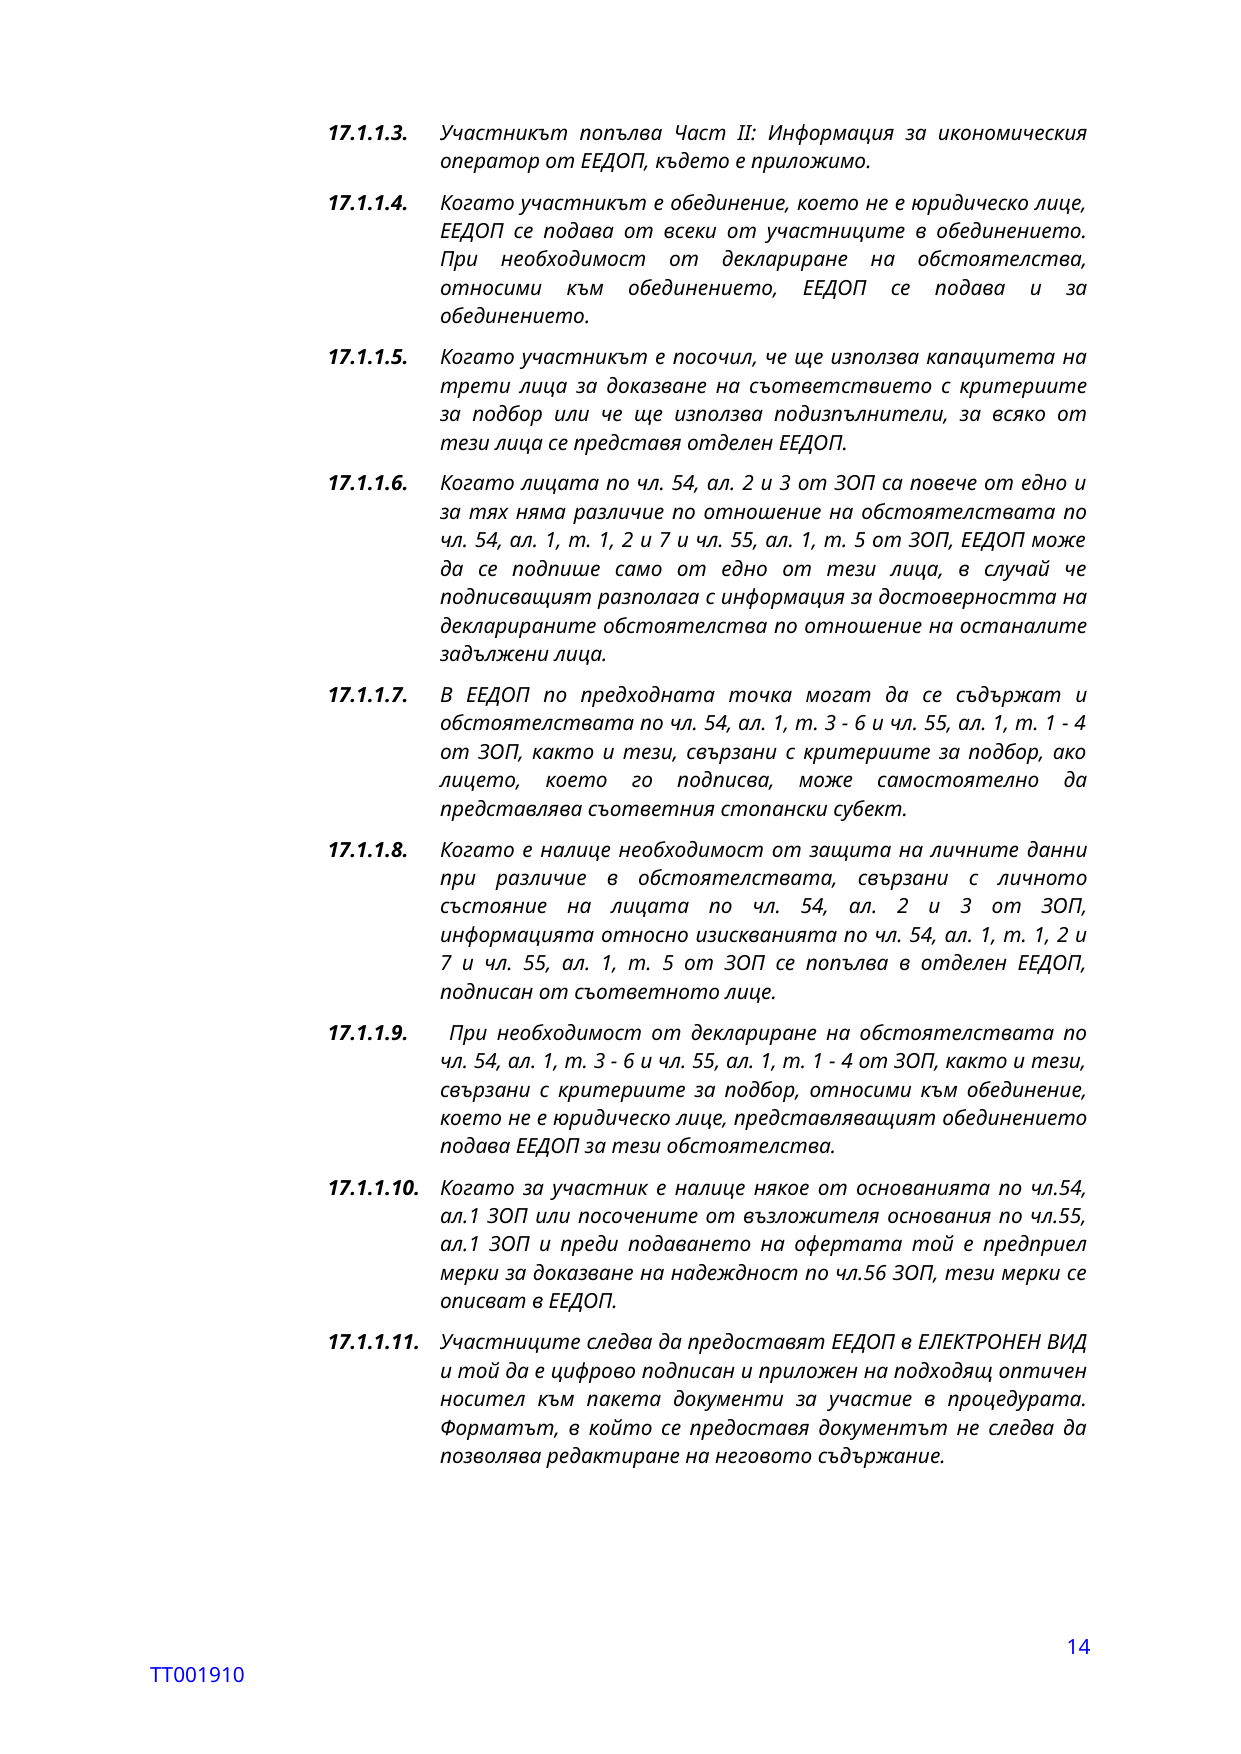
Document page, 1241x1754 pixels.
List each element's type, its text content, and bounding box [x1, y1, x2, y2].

list Когато лицата по чл. 54, ал. 2 и 3 от ЗОП са повече от едно и за тях няма различие по отношение на обстоятелствата по чл. 54, ал. 1, т. 1, 2 и 7 и чл. 55, ал. 1, т. 5 от ЗОП, ЕЕДОП може да се подпише само от едно от тези лица, в случай че подписващият разполага с информация за достоверността на декларираните обстоятелства по отношение на останалите задължени лица. [327, 468, 1090, 668]
list При необходимост от деклариране на обстоятелствата по чл. 54, ал. 1, т. 3 - 6 и чл. 55, ал. 1, т. 1 - 4 от ЗОП, както и тези, свързани с критериите за подбор, относими към обединение, което не е юридическо лице, представляващият обединението подава ЕЕДОП за тези обстоятелства. [327, 1018, 1090, 1160]
list Когато е налице необходимост от защита на личните данни при различие в обстоятелствата, свързани с личното състояние на лицата по чл. 54, ал. 2 и 3 от ЗОП, информацията относно изискванията по чл. 54, ал. 1, т. 1, 2 и 7 и чл. 55, ал. 1, т. 5 от ЗОП се попълва в отделен ЕЕДОП, подписан от съответното лице. [327, 835, 1090, 1005]
list В ЕЕДОП по предходната точка могат да се съдържат и обстоятелствата по чл. 54, ал. 1, т. 3 - 6 и чл. 55, ал. 1, т. 1 - 4 от ЗОП, както и тези, свързани с критериите за подбор, ако лицето, което го подписва, може самостоятелно да представлява съответния стопански субект. [327, 680, 1090, 822]
list Когато участникът е обединение, което не е юридическо лице, ЕЕДОП се подава от всеки от участниците в обединението. При необходимост от деклариране на обстоятелства, относими към обединението, ЕЕДОП се подава и за обединението. [327, 188, 1090, 330]
list Когато участникът е посочил, че ще използва капацитета на трети лица за доказване на съответствието с критериите за подбор или че ще използва подизпълнители, за всяко от тези лица се представя отделен ЕЕДОП. [327, 342, 1090, 456]
list Участникът попълва Част II: Информация за икономическия оператор от ЕЕДОП, където е приложимо. [327, 118, 1090, 175]
list Участниците следва да предоставят ЕЕДОП в ЕЛЕКТРОНЕН ВИД и той да е цифрово подписан и приложен на подходящ оптичен носител към пакета документи за участие в процедурата. Форматът, в който се предоставя документът не следва да позволява редактиране на неговото съдържание. [327, 1327, 1090, 1469]
list Когато за участник е налице някое от основанията по чл.54, ал.1 ЗОП или посочените от възложителя основания по чл.55, ал.1 ЗОП и преди подаването на офертата той е предприел мерки за доказване на надеждност по чл.56 ЗОП, тези мерки се описват в ЕЕДОП. [327, 1173, 1090, 1315]
